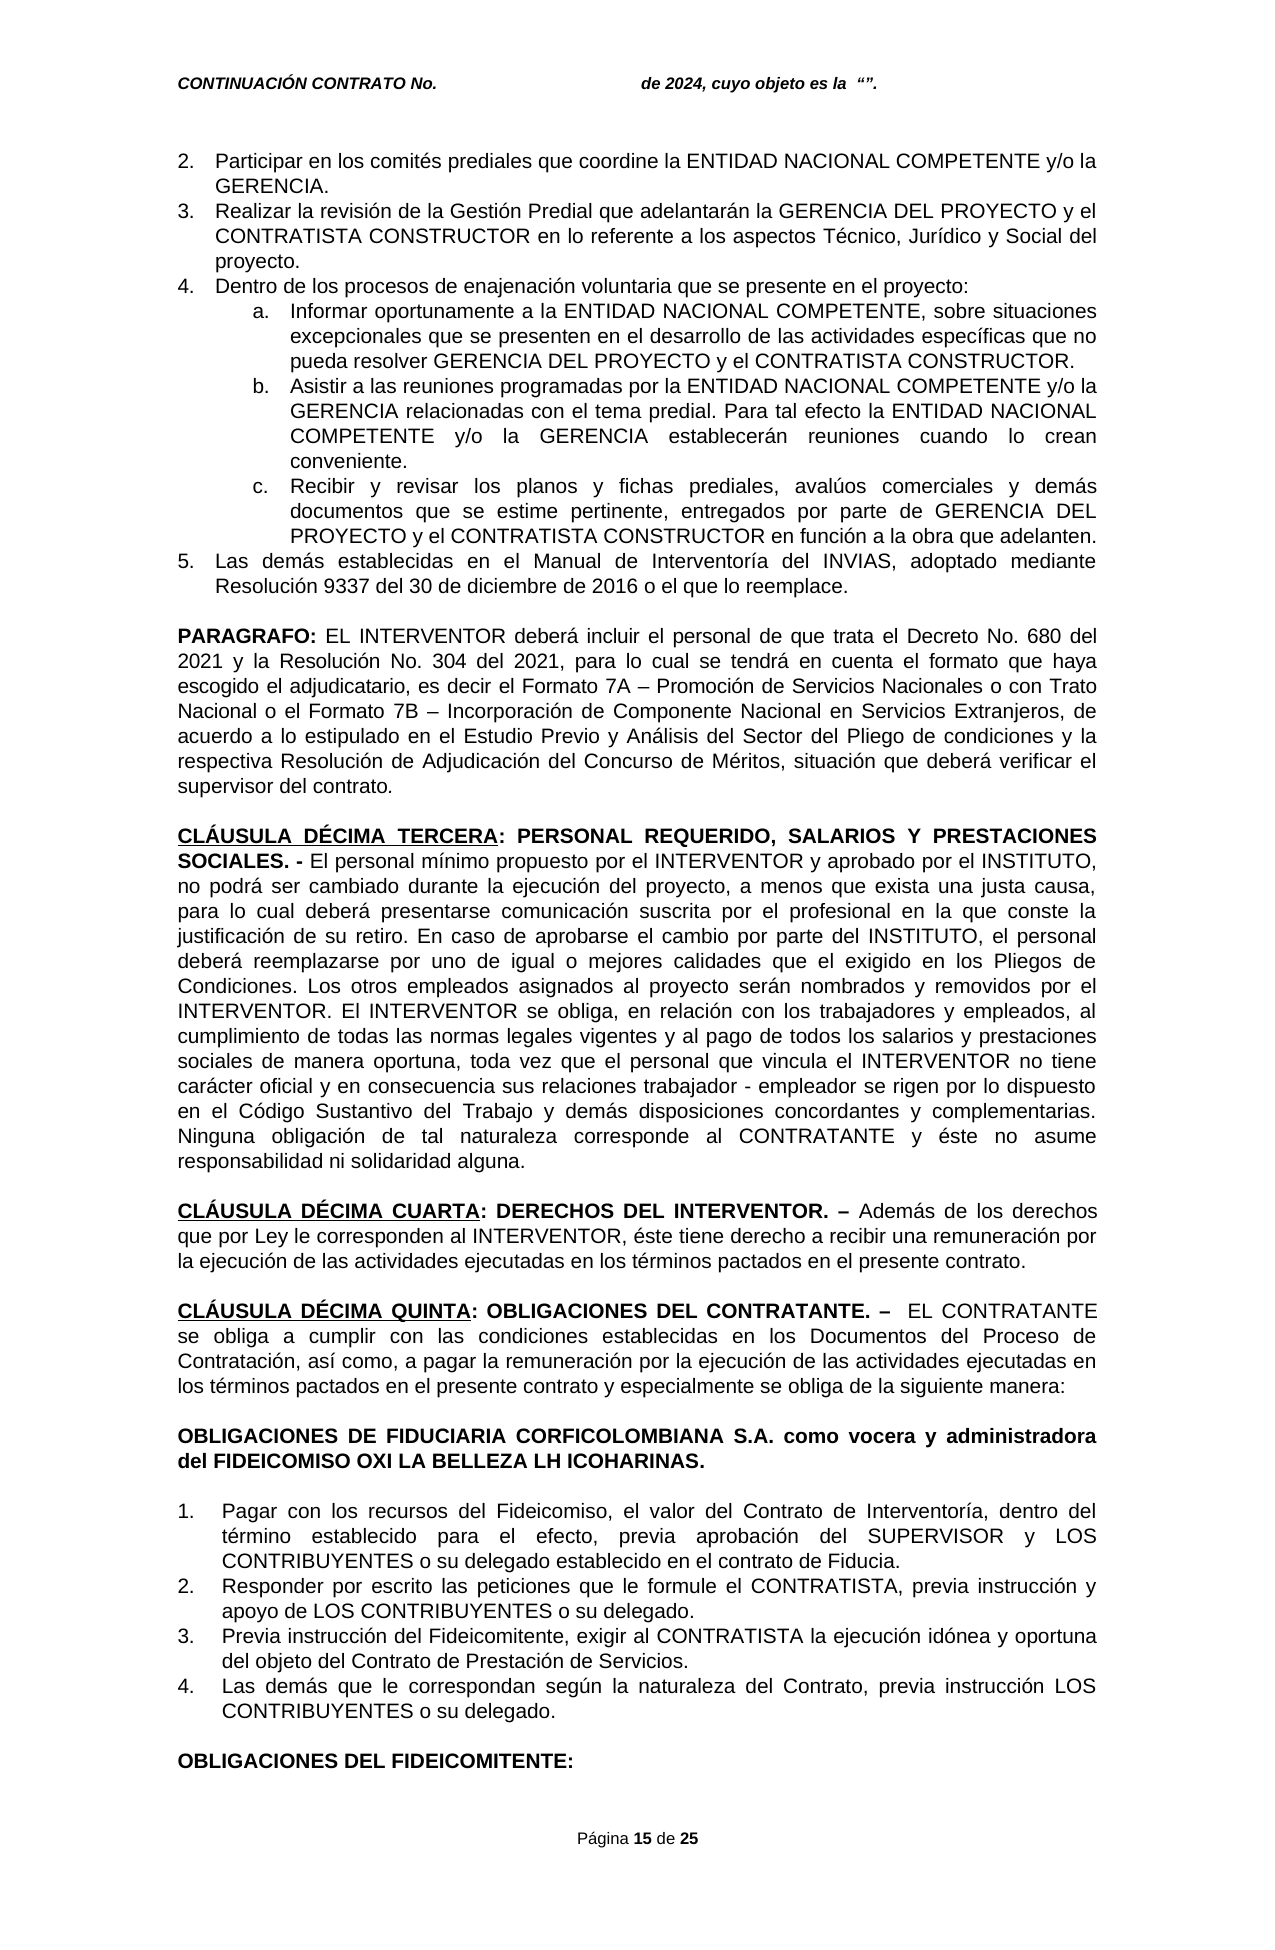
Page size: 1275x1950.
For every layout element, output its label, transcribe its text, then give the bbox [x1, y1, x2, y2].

list Las demás que le correspondan según la naturaleza del Contrato, previa instrucción LOS CONTRIBUYENTES o su delegado. [177, 1673, 1098, 1723]
list Informar oportunamente a la ENTIDAD NACIONAL COMPETENTE, sobre situaciones excepcionales que se presenten en el desarrollo de las actividades específicas que no pueda resolver GERENCIA DEL PROYECTO y el CONTRATISTA CONSTRUCTOR. [252, 298, 1098, 373]
list Participar en los comités prediales que coordine la ENTIDAD NACIONAL COMPETENTE y/o la GERENCIA. [177, 148, 1098, 198]
list Previa instrucción del Fideicomitente, exigir al CONTRATISTA la ejecución idónea y oportuna del objeto del Contrato de Prestación de Servicios. [177, 1623, 1098, 1673]
list Responder por escrito las peticiones que le formule el CONTRATISTA, previa instrucción y apoyo de LOS CONTRIBUYENTES o su delegado. [177, 1573, 1098, 1623]
text PARAGRAFO: EL INTERVENTOR deberá incluir el personal de que trata el Decreto No. 680 del 2021 y la Resolución No. 304 del 2021, para lo cual se tendrá en cuenta el formato que haya escogido el adjudicatario, es decir el Formato 7A – Promoción de Servicios Nacionales o con Trato Nacional o el Formato 7B – Incorporación de Componente Nacional en Servicios Extranjeros, de acuerdo a lo estipulado en el Estudio Previo y Análisis del Sector del Pliego de condiciones y la respectiva Resolución de Adjudicación del Concurso de Méritos, situación que deberá verificar el supervisor del contrato. [177, 623, 1098, 798]
text CLÁUSULA DÉCIMA CUARTA: DERECHOS DEL INTERVENTOR. – Además de los derechos que por Ley le corresponden al INTERVENTOR, éste tiene derecho a recibir una remuneración por la ejecución de las actividades ejecutadas en los términos pactados en el presente contrato. [177, 1198, 1098, 1273]
list Las demás establecidas en el Manual de Interventoría del INVIAS, adoptado mediante Resolución 9337 del 30 de diciembre de 2016 o el que lo reemplace. [177, 548, 1098, 598]
text CLÁUSULA DÉCIMA QUINTA: OBLIGACIONES DEL CONTRATANTE. – EL CONTRATANTE se obliga a cumplir con las condiciones establecidas en los Documentos del Proceso de Contratación, así como, a pagar la remuneración por la ejecución de las actividades ejecutadas en los términos pactados en el presente contrato y especialmente se obliga de la siguiente manera: [177, 1298, 1098, 1398]
text OBLIGACIONES DEL FIDEICOMITENTE: [177, 1748, 1098, 1773]
list Dentro de los procesos de enajenación voluntaria que se presente en el proyecto: [177, 273, 1098, 298]
text CLÁUSULA DÉCIMA TERCERA: PERSONAL REQUERIDO, SALARIOS Y PRESTACIONES SOCIALES. - El personal mínimo propuesto por el INTERVENTOR y aprobado por el INSTITUTO, no podrá ser cambiado durante la ejecución del proyecto, a menos que exista una justa causa, para lo cual deberá presentarse comunicación suscrita por el profesional en la que conste la justificación de su retiro. En caso de aprobarse el cambio por parte del INSTITUTO, el personal deberá reemplazarse por uno de igual o mejores calidades que el exigido en los Pliegos de Condiciones. Los otros empleados asignados al proyecto serán nombrados y removidos por el INTERVENTOR. El INTERVENTOR se obliga, en relación con los trabajadores y empleados, al cumplimiento de todas las normas legales vigentes y al pago de todos los salarios y prestaciones sociales de manera oportuna, toda vez que el personal que vincula el INTERVENTOR no tiene carácter oficial y en consecuencia sus relaciones trabajador - empleador se rigen por lo dispuesto en el Código Sustantivo del Trabajo y demás disposiciones concordantes y complementarias. Ninguna obligación de tal naturaleza corresponde al CONTRATANTE y éste no asume responsabilidad ni solidaridad alguna. [177, 823, 1098, 1173]
list Realizar la revisión de la Gestión Predial que adelantarán la GERENCIA DEL PROYECTO y el CONTRATISTA CONSTRUCTOR en lo referente a los aspectos Técnico, Jurídico y Social del proyecto. [177, 198, 1098, 273]
list Recibir y revisar los planos y fichas prediales, avalúos comerciales y demás documentos que se estime pertinente, entregados por parte de GERENCIA DEL PROYECTO y el CONTRATISTA CONSTRUCTOR en función a la obra que adelanten. [252, 473, 1098, 548]
text OBLIGACIONES DE FIDUCIARIA CORFICOLOMBIANA S.A. como vocera y administradora del FIDEICOMISO OXI LA BELLEZA LH ICOHARINAS. [177, 1423, 1098, 1473]
list Pagar con los recursos del Fideicomiso, el valor del Contrato de Interventoría, dentro del término establecido para el efecto, previa aprobación del SUPERVISOR y LOS CONTRIBUYENTES o su delegado establecido en el contrato de Fiducia. [177, 1498, 1098, 1573]
list Asistir a las reuniones programadas por la ENTIDAD NACIONAL COMPETENTE y/o la GERENCIA relacionadas con el tema predial. Para tal efecto la ENTIDAD NACIONAL COMPETENTE y/o la GERENCIA establecerán reuniones cuando lo crean conveniente. [252, 373, 1098, 473]
